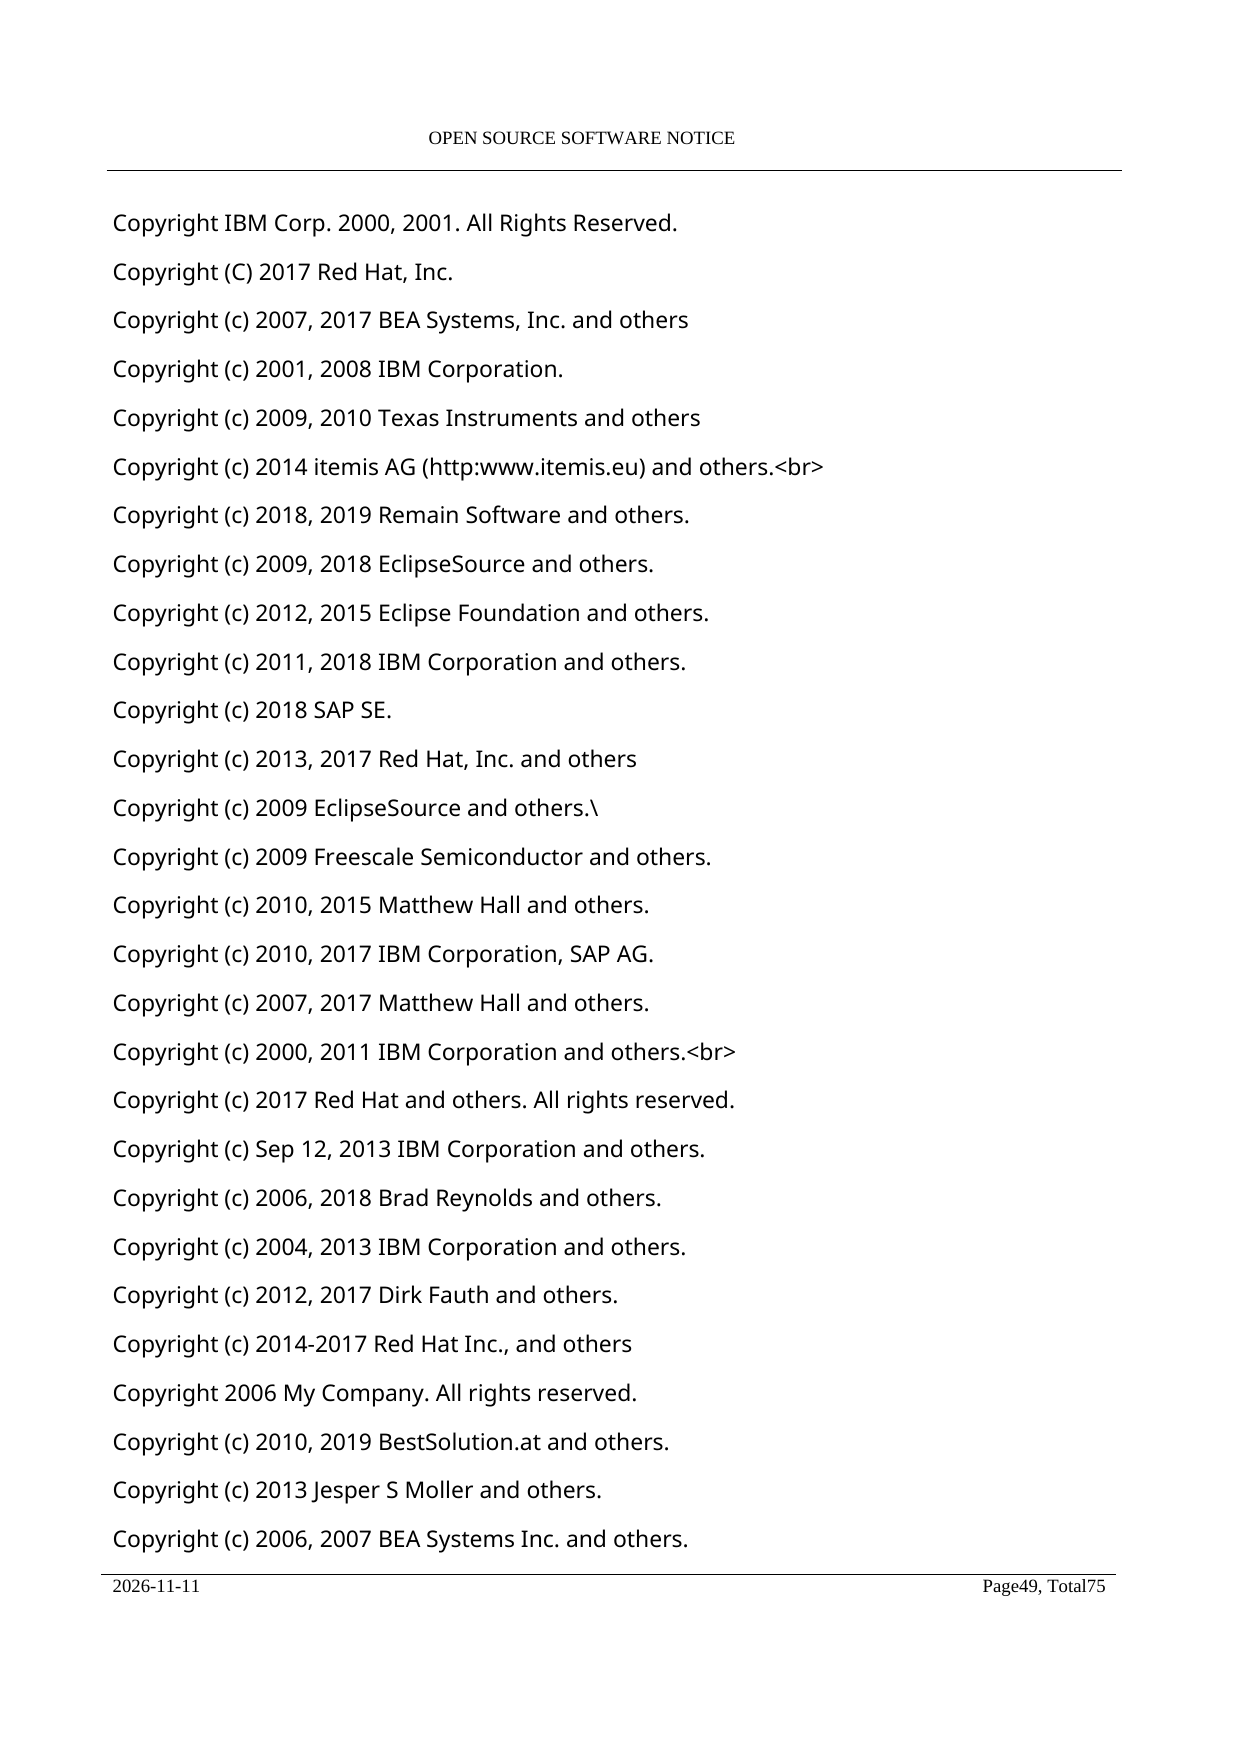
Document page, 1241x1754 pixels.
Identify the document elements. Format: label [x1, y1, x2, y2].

text [112, 206, 1128, 1555]
